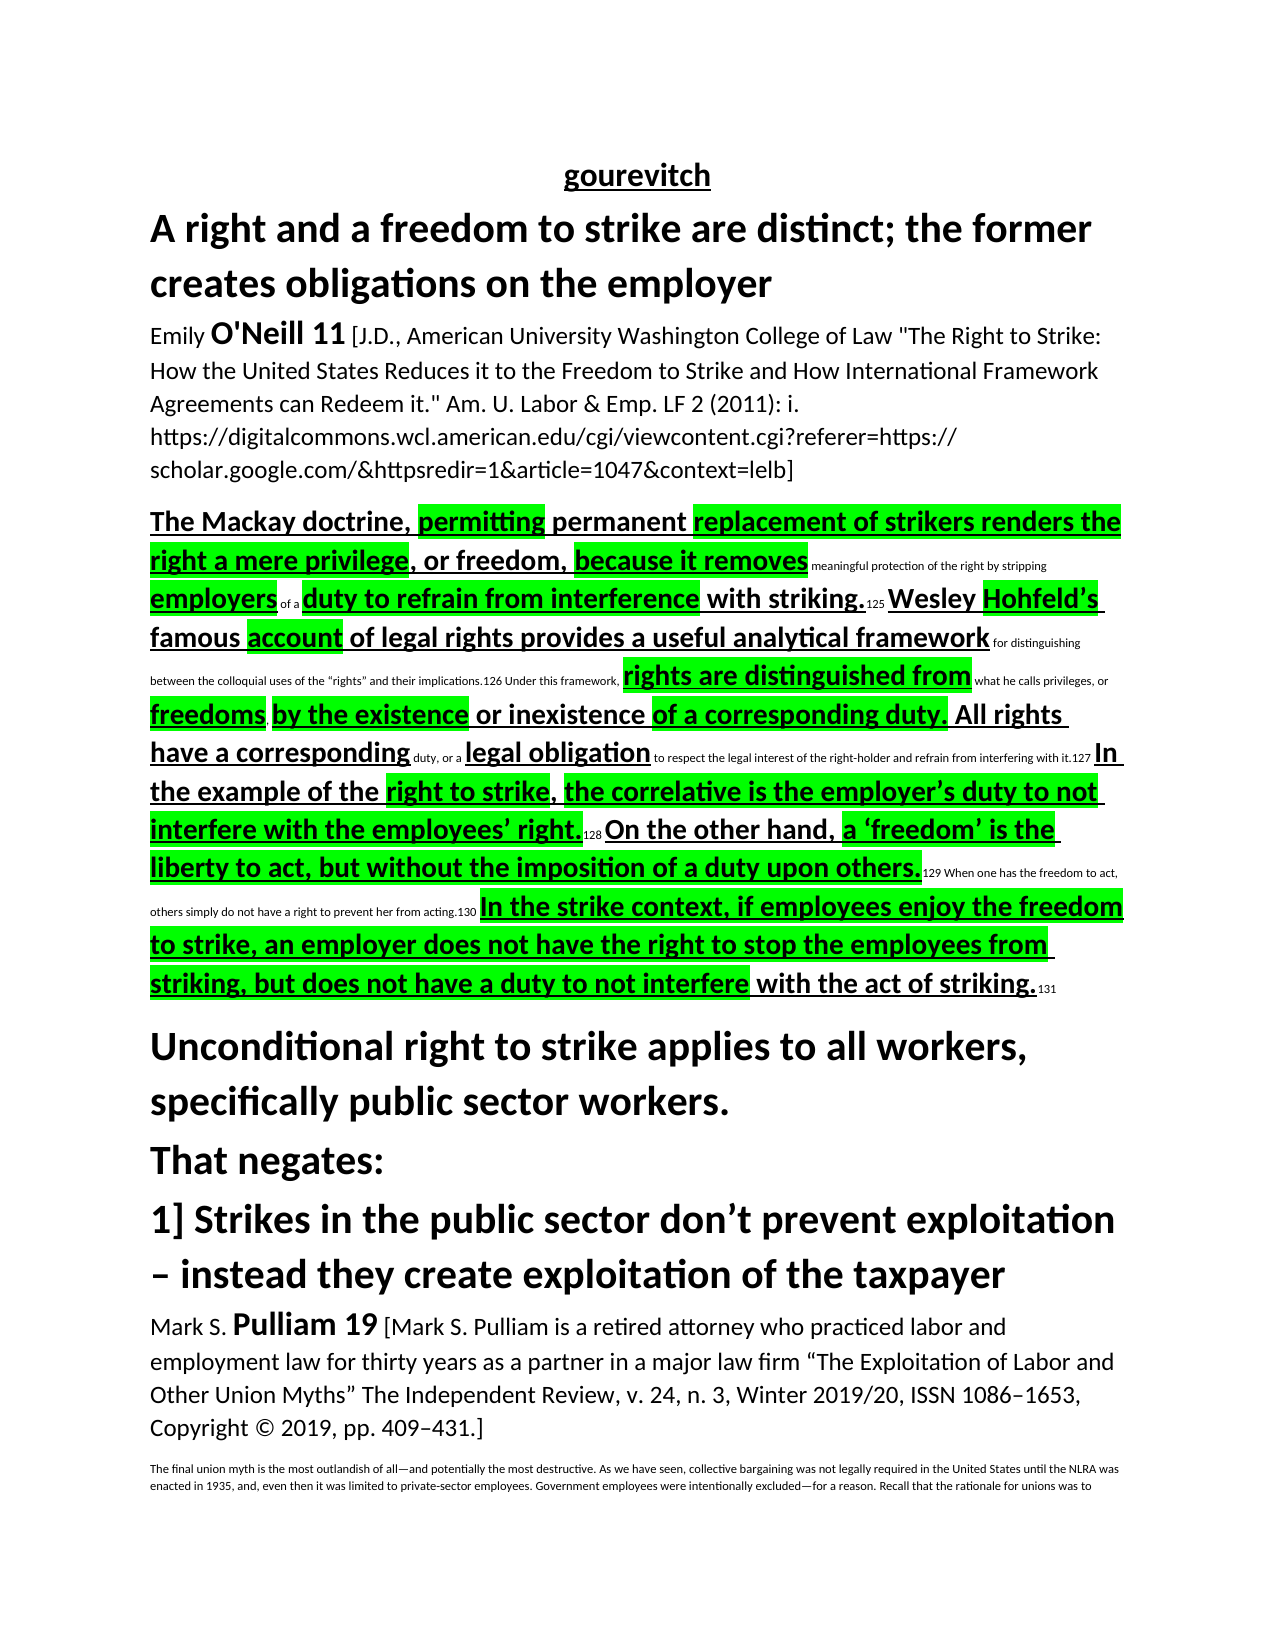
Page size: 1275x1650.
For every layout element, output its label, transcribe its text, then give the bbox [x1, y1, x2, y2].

subtitle 1] Strikes in the public sector don’t prevent exploitation – instead they create exploitation of the taxpayer [150, 1193, 1125, 1299]
subtitle gourevitch [150, 154, 1125, 195]
text Emily O'Neill 11 [J.D., American University Washington College of Law "The Right to Strike: How the United States Reduces it to the Freedom to Strike and How International Framework Agreements can Redeem it." Am. U. Labor & Emp. LF 2 (2011): i. https://digitalcommons.wcl.american.edu/cgi/viewcontent.cgi?referer=https://scholar.google.com/&httpsredir=1&article=1047&context=lelb] [150, 312, 1125, 484]
subtitle Unconditional right to strike applies to all workers, specifically public sector workers. [150, 1020, 1125, 1126]
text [150, 1461, 1125, 1493]
subtitle That negates: [150, 1134, 1125, 1185]
text The Mackay doctrine, permitting permanent replacement of strikers renders the right a mere privilege, or freedom, because it removes meaningful protection of the right by stripping employers of a duty to refrain from interference with striking.125 Wesley Hohfeld’s famous account of legal rights provides a useful analytical framework for distinguishing between the colloquial uses of the “rights” and their implications.126 Under this framework, rights are distinguished from what he calls privileges, or freedoms, by the existence or inexistence of a corresponding duty. All rights have a corresponding duty, or a legal obligation to respect the legal interest of the right-holder and refrain from interfering with it.127 In the example of the right to strike, the correlative is the employer’s duty to not interfere with the employees’ right.128 On the other hand, a ‘freedom’ is the liberty to act, but without the imposition of a duty upon others.129 When one has the freedom to act, others simply do not have a right to prevent her from acting.130 In the strike context, if employees enjoy the freedom to strike, an employer does not have the right to stop the employees from striking, but does not have a duty to not interfere with the act of striking.131 [150, 503, 1125, 1000]
subtitle A right and a freedom to strike are distinct; the former creates obligations on the employer [150, 202, 1125, 308]
text Mark S. Pulliam 19 [Mark S. Pulliam is a retired attorney who practiced labor and employment law for thirty years as a partner in a major law firm “The Exploitation of Labor and Other Union Myths” The Independent Review, v. 24, n. 3, Winter 2019/20, ISSN 1086–1653, Copyright © 2019, pp. 409–431.] [150, 1303, 1125, 1442]
